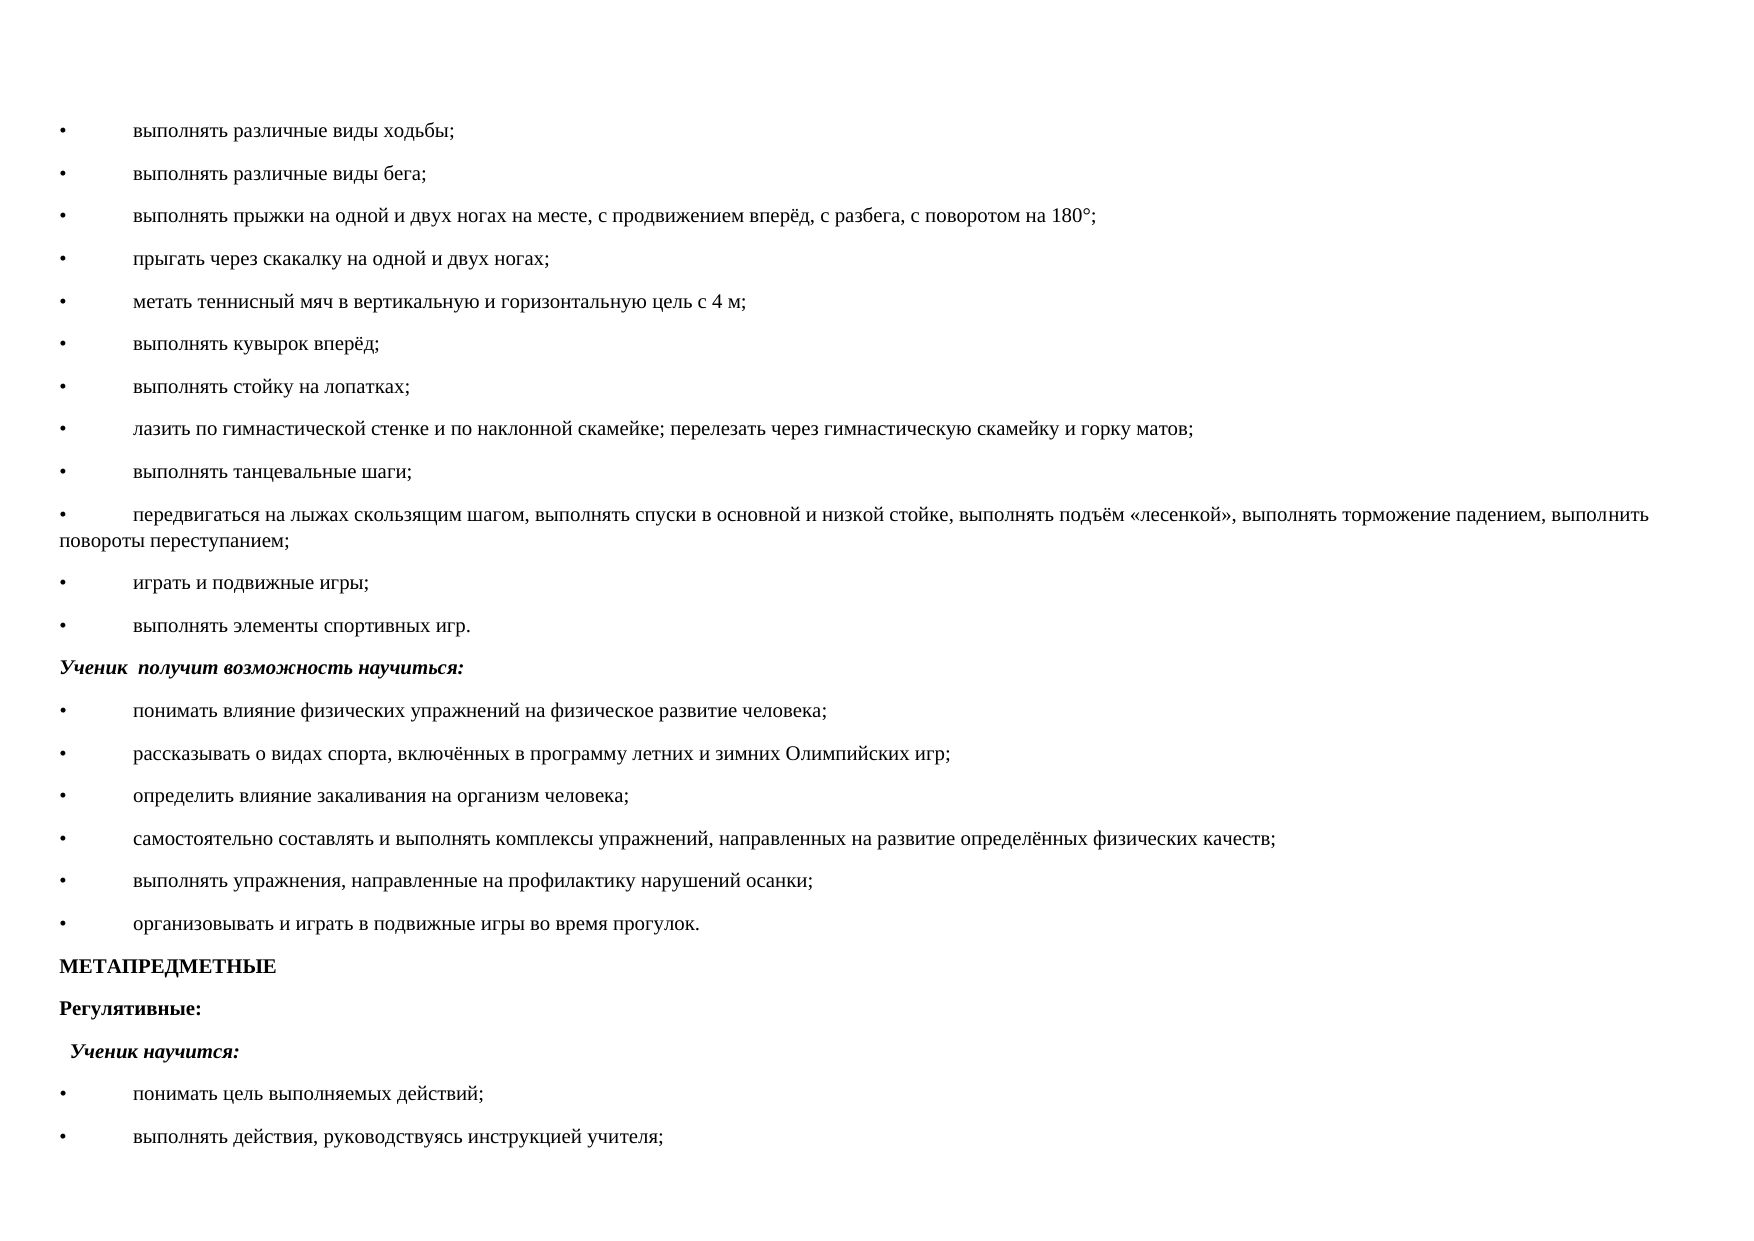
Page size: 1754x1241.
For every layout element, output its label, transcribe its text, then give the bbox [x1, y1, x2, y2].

text Ученик получит возможность научиться: [59, 655, 1695, 679]
list понимать влияние физических упражнений на физическое развитие человека; [59, 698, 1695, 722]
list лазить по гимнастической стенке и по наклонной скамейке; перелезать через гимнастическую скамейку и горку матов; [59, 416, 1695, 440]
text МЕТАПРЕДМЕТНЫЕ [59, 953, 1695, 978]
list самостоятельно составлять и выполнять комплексы упражнений, направленных на развитие определённых физических качеств; [59, 826, 1695, 850]
list выполнять элементы спортивных игр. [59, 613, 1695, 637]
list выполнять различные виды ходьбы; [59, 118, 1695, 142]
list понимать цель выполняемых действий; [59, 1081, 1695, 1105]
list выполнять танцевальные шаги; [59, 459, 1695, 483]
list выполнять упражнения, направленные на профилактику нарушений осанки; [59, 868, 1695, 892]
text Ученик научится: [59, 1039, 1695, 1063]
list выполнять прыжки на одной и двух ногах на месте, с продвижением вперёд, с разбега, с поворотом на 180°; [59, 203, 1695, 227]
text Регулятивные: [59, 996, 1695, 1020]
list выполнять кувырок вперёд; [59, 331, 1695, 355]
list играть и подвижные игры; [59, 570, 1695, 594]
list рассказывать о видах спорта, включённых в программу летних и зимних Олимпийских игр; [59, 741, 1695, 764]
list выполнять действия, руководствуясь инструкцией учителя; [59, 1124, 1695, 1148]
list определить влияние закаливания на организм человека; [59, 783, 1695, 807]
list выполнять различные виды бега; [59, 161, 1695, 185]
list выполнять стойку на лопатках; [59, 374, 1695, 398]
list организовывать и играть в подвижные игры во время прогулок. [59, 911, 1695, 935]
list прыгать через скакалку на одной и двух ногах; [59, 246, 1695, 270]
list метать теннисный мяч в вертикальную и горизонтальную цель с ; [59, 288, 1695, 313]
list передвигаться на лыжах скользящим шагом, выполнять спуски в основной и низкой стойке, выполнять подъём «лесенкой», выполнять торможение падением, выполнить повороты переступанием; [59, 502, 1695, 552]
